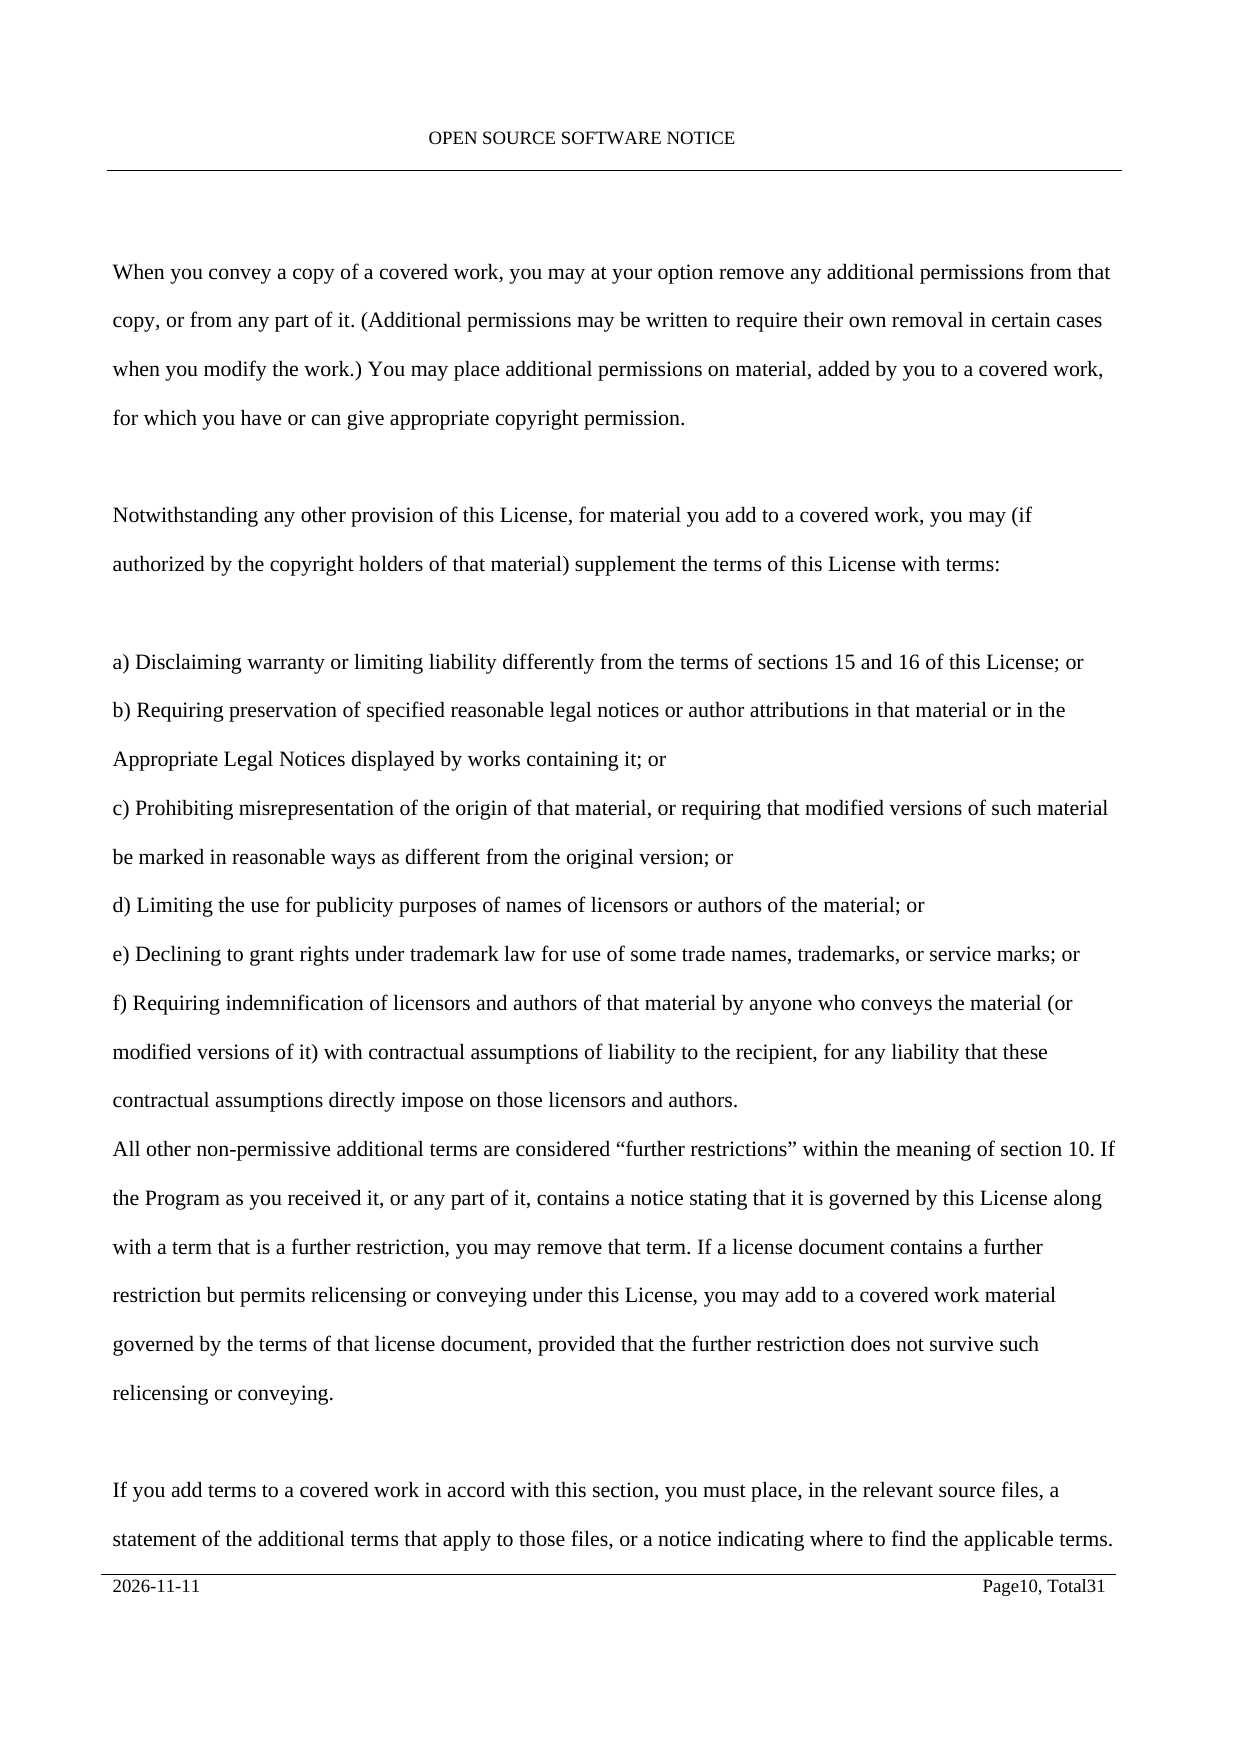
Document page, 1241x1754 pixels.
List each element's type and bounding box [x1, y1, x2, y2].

text [112, 206, 1128, 1555]
